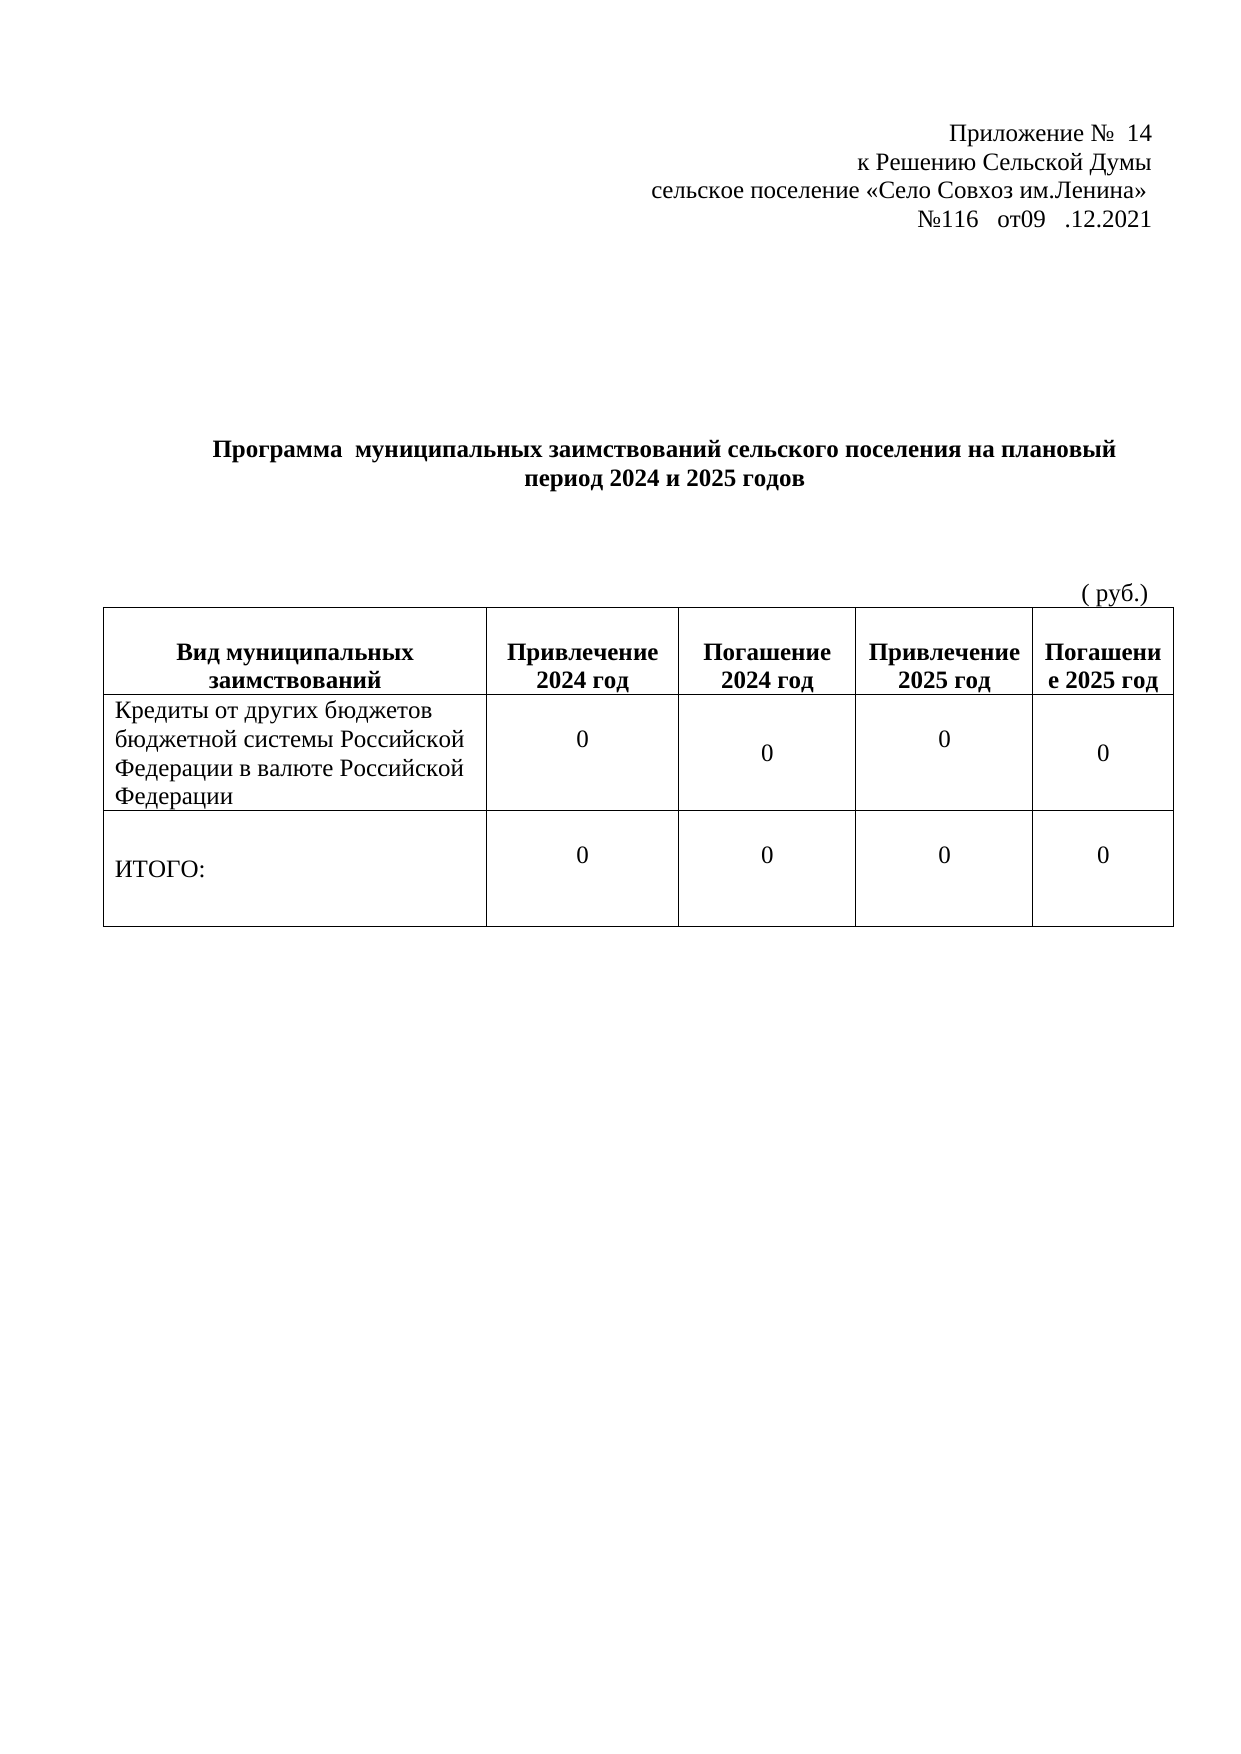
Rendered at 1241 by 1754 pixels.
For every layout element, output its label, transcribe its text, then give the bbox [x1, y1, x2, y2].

subtitle сельское поселение «Село Совхоз им.Ленина» [177, 176, 1152, 204]
table_header Привлечение 2025 год [856, 608, 1032, 694]
table_header Вид муниципальных заимствований [104, 608, 486, 694]
table_header Привлечение 2024 год [487, 608, 678, 694]
subtitle Программа муниципальных заимствований сельского поселения на плановый период 2024 и 2025 годов [177, 434, 1152, 492]
table_cell ИТОГО: [104, 811, 486, 926]
subtitle Приложение № 14 [177, 118, 1152, 147]
table_cell 0 [1033, 695, 1173, 810]
table_cell 0 [487, 811, 678, 926]
table_cell Кредиты от других бюджетов бюджетной системы Российской Федерации в валюте Российской Федерации [104, 695, 486, 810]
table_cell 0 [487, 695, 678, 810]
table_header Погашение 2024 год [679, 608, 855, 694]
subtitle №116 от09 .12.2021 [177, 204, 1152, 233]
subtitle к Решению Сельской Думы [177, 147, 1152, 176]
table_cell 0 [1033, 811, 1173, 926]
table_cell 0 [856, 695, 1032, 810]
text ( руб.) [177, 578, 1152, 607]
table_cell 0 [679, 811, 855, 926]
table_cell 0 [679, 695, 855, 810]
table_cell 0 [856, 811, 1032, 926]
table_header Погашение 2025 год [1033, 608, 1173, 694]
